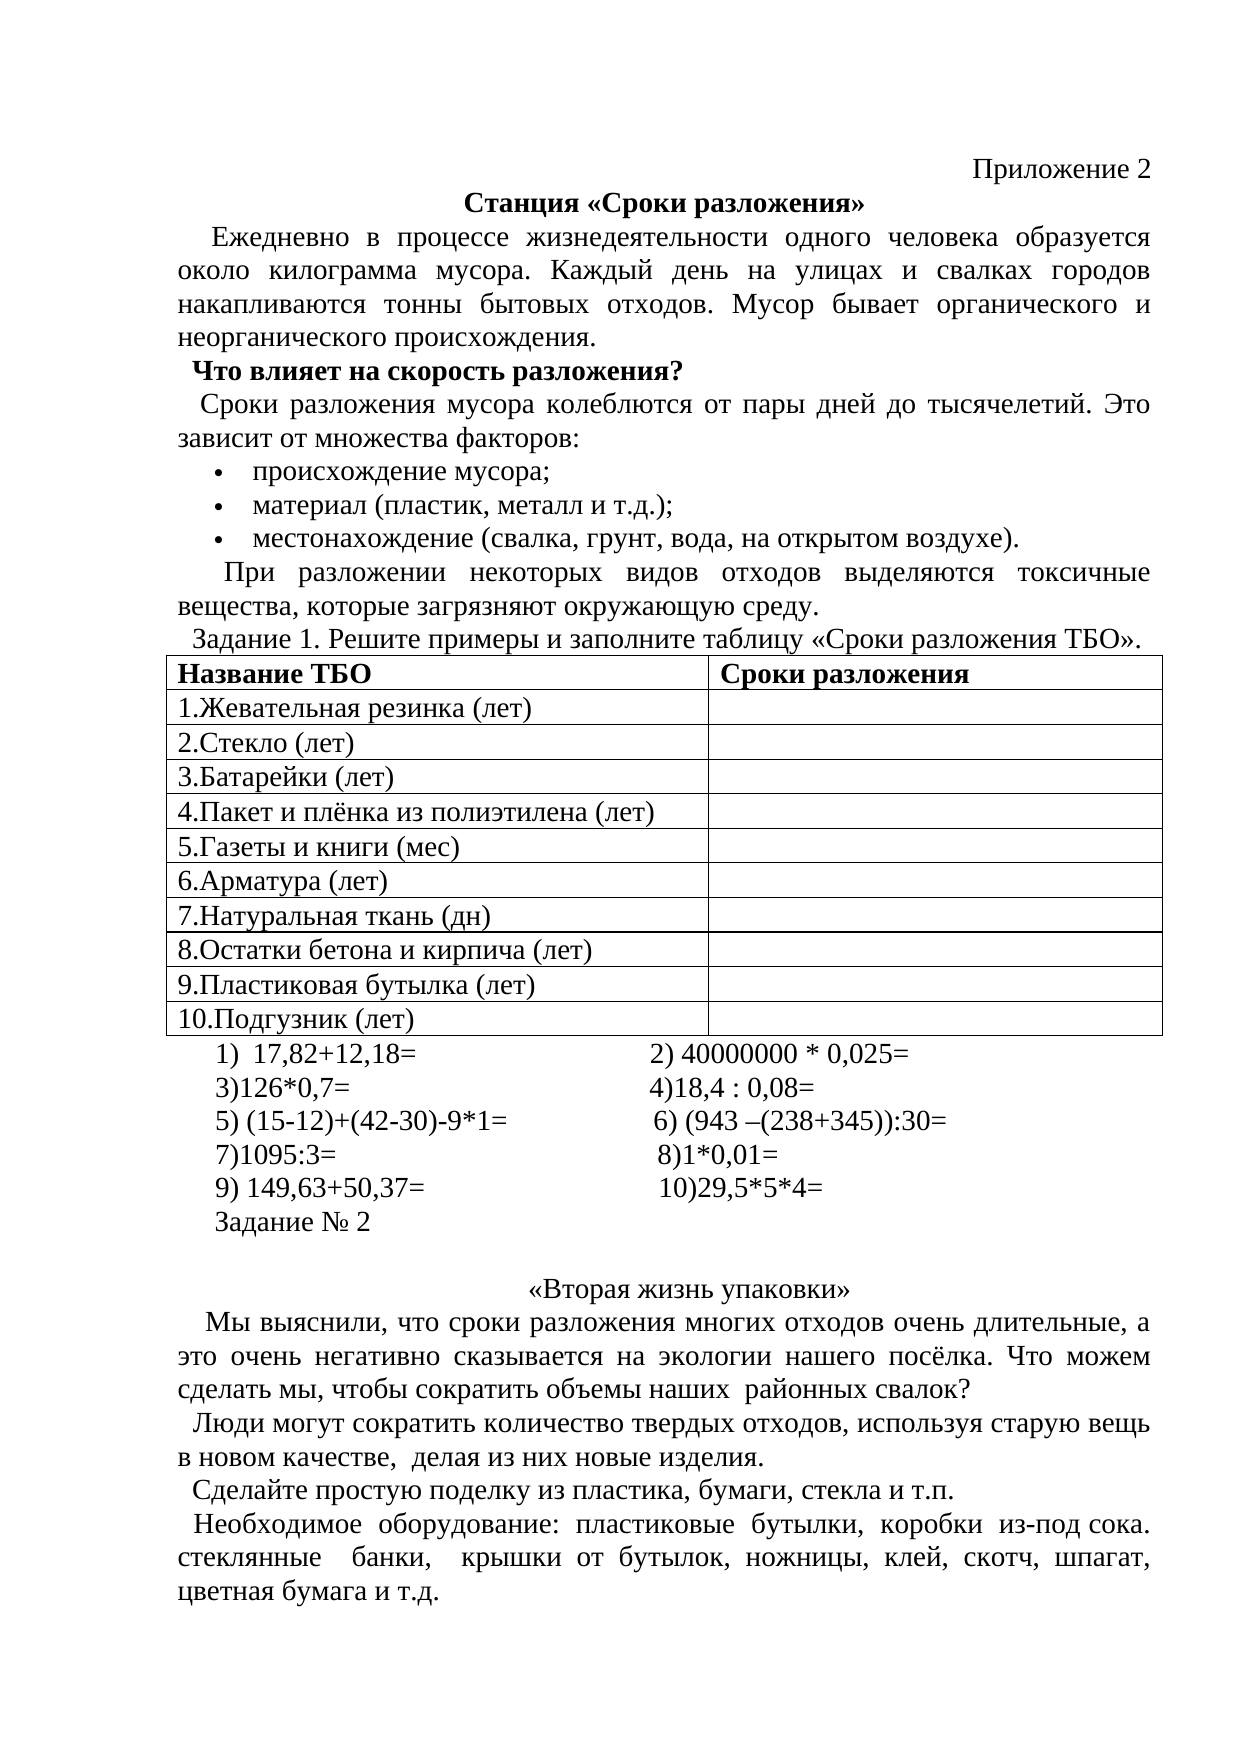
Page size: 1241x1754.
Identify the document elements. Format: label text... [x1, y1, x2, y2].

table_cell [709, 1002, 1162, 1035]
text Задание 1. Решите примеры и заполните таблицу «Сроки разложения ТБО». [177, 621, 1152, 655]
table_cell [709, 725, 1162, 758]
text 3)126*0,7= 4)18,4 : 0,08= [215, 1070, 1152, 1103]
subtitle Что влияет на скорость разложения? [177, 353, 1152, 386]
text Мы выяснили, что сроки разложения многих отходов очень длительные, а это очень негативно сказывается на экологии нашего посёлка. Что можем сделать мы, чтобы сократить объемы наших районных свалок? [177, 1304, 1152, 1405]
table_cell [709, 829, 1162, 862]
subtitle Сроки разложения мусора колеблются от пары дней до тысячелетий. Это зависит от множества факторов: [177, 386, 1152, 453]
table_cell 5.Газеты и книги (мес) [167, 829, 708, 862]
table_cell [709, 863, 1162, 897]
text Необходимое оборудование: пластиковые бутылки, коробки из-под сока. стеклянные банки, крышки от бутылок, ножницы, клей, скотч, шпагат, цветная бумага и т.д. [177, 1506, 1152, 1606]
table_cell 7.Натуральная ткань (дн) [167, 898, 708, 931]
list местонахождение (свалка, грунт, вода, на открытом воздухе). [215, 521, 1152, 554]
table_cell [709, 898, 1162, 931]
list 17,82+12,18= 2) 40000000 * 0,025= [215, 1036, 1152, 1070]
list происхождение мусора; [215, 453, 1152, 487]
table_cell 6.Арматура (лет) [167, 863, 708, 897]
text Сделайте простую поделку из пластика, бумаги, стекла и т.п. [177, 1472, 1152, 1506]
list материал (пластик, металл и т.д.); [215, 487, 1152, 521]
text При разложении некоторых видов отходов выделяются токсичные вещества, которые загрязняют окружающую среду. [177, 554, 1152, 621]
text 7)1095:3= 8)1*0,01= [215, 1137, 1152, 1170]
table_cell 10.Подгузник (лет) [167, 1002, 708, 1035]
table_cell 2.Стекло (лет) [167, 725, 708, 758]
text «Вторая жизнь упаковки» [214, 1271, 1152, 1304]
text Приложение 2 [177, 152, 1152, 185]
table_cell [709, 760, 1162, 793]
text Люди могут сократить количество твердых отходов, используя старую вещь в новом качестве, делая из них новые изделия. [177, 1405, 1152, 1472]
table_cell 3.Батарейки (лет) [167, 760, 708, 793]
table_cell [709, 933, 1162, 966]
table_cell [709, 967, 1162, 1001]
text Станция «Сроки разложения» [177, 185, 1152, 219]
text 5) (15-12)+(42-30)-9*1= 6) (943 –(238+345)):30= [215, 1103, 1152, 1137]
table_cell 1.Жевательная резинка (лет) [167, 690, 708, 724]
table_cell 4.Пакет и плёнка из полиэтилена (лет) [167, 794, 708, 828]
text Ежедневно в процессе жизнедеятельности одного человека образуется около килограмма мусора. Каждый день на улицах и свалках городов накапливаются тонны бытовых отходов. Мусор бывает органического и неорганического происхождения. [177, 219, 1152, 353]
table_cell [709, 690, 1162, 724]
table_header Сроки разложения [709, 656, 1162, 689]
table_cell [709, 794, 1162, 828]
table_cell 8.Остатки бетона и кирпича (лет) [167, 933, 708, 966]
text Задание № 2 [214, 1204, 1152, 1237]
text 9) 149,63+50,37= 10)29,5*5*4= [215, 1170, 1152, 1204]
table_cell 9.Пластиковая бутылка (лет) [167, 967, 708, 1001]
table_header Название ТБО [167, 656, 708, 689]
